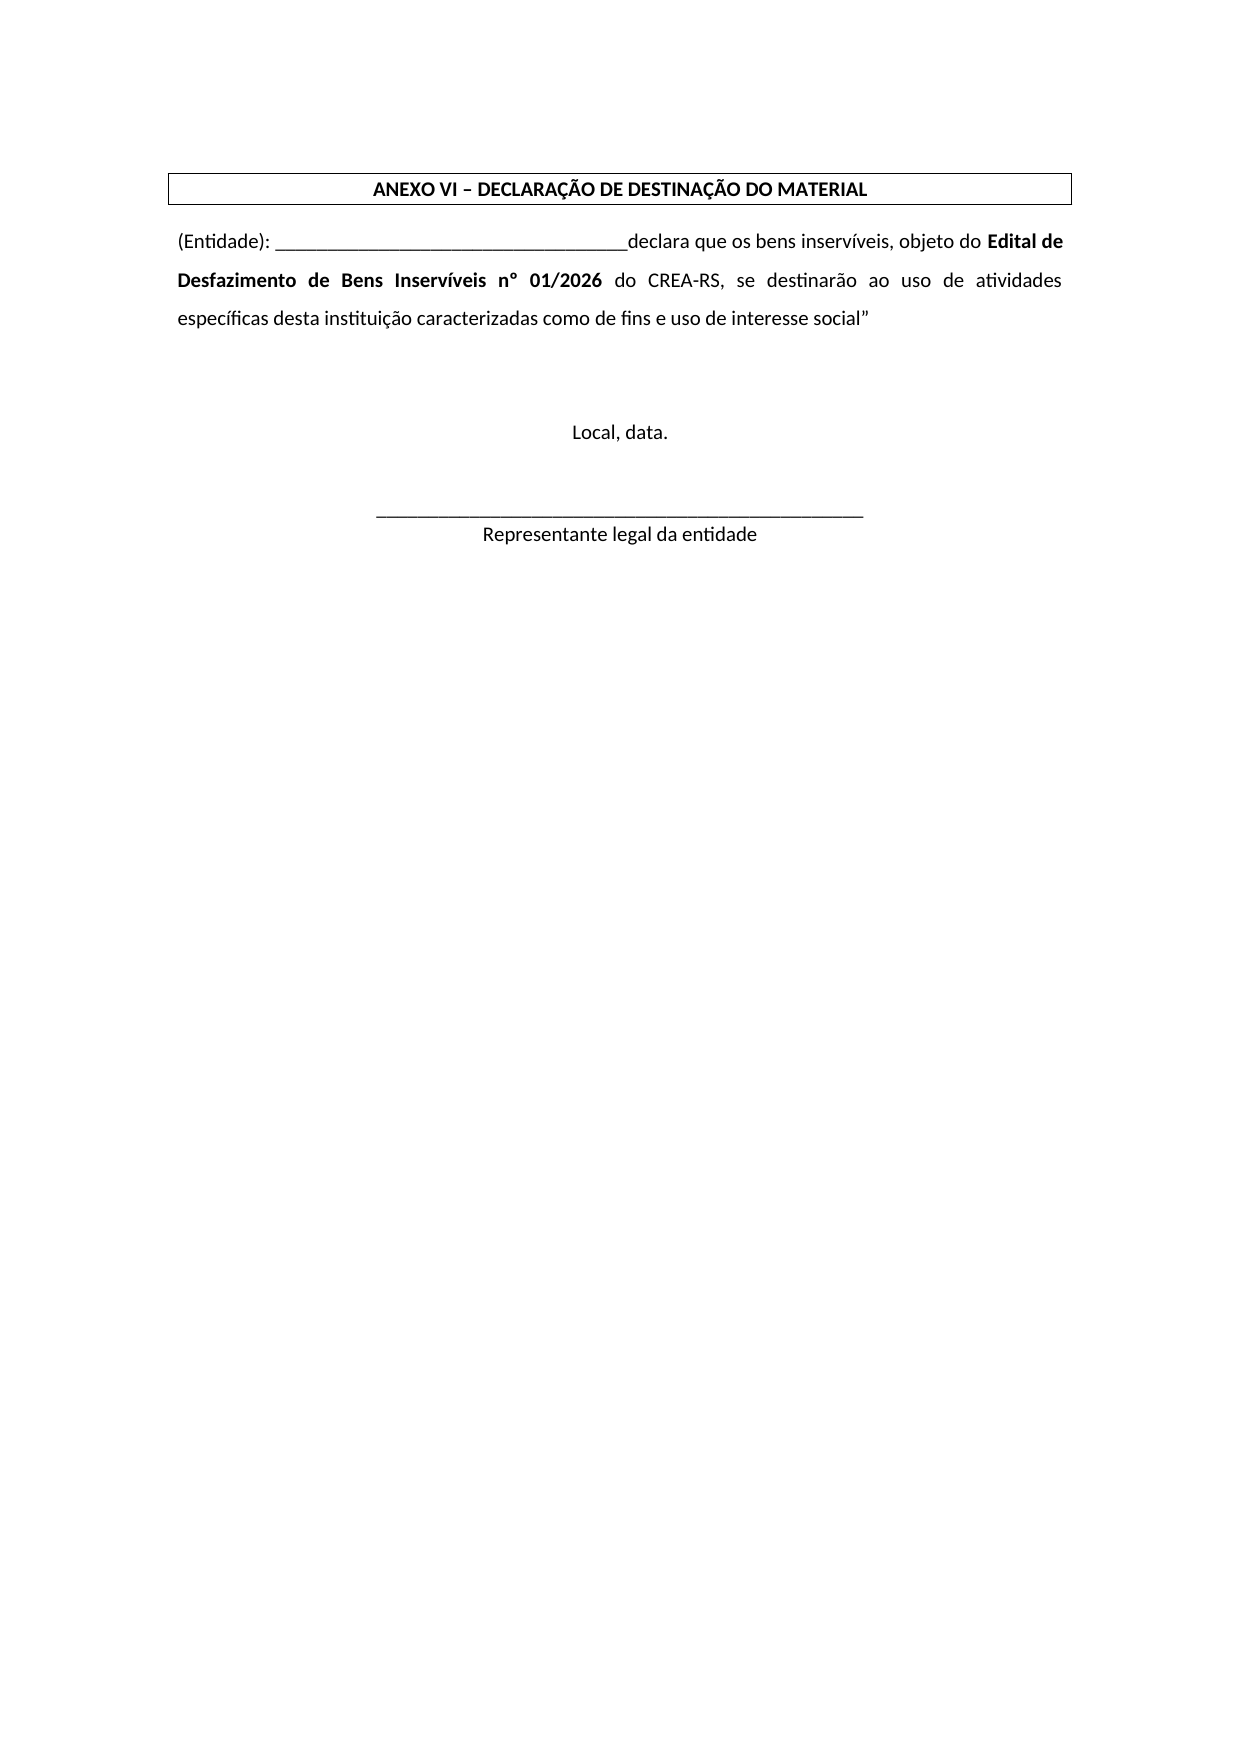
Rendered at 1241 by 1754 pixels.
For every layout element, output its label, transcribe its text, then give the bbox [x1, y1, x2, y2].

text Local, data. [177, 419, 1063, 445]
text ANEXO VI – DECLARAÇÃO DE DESTINAÇÃO DO MATERIAL [169, 174, 1071, 204]
text Representante legal da entidade [177, 521, 1063, 546]
text _______________________________________________ [177, 496, 1063, 521]
text (Entidade): __________________________________declara que os bens inservíveis, objeto do Edital de Desfazimento de Bens Inservíveis nº 01/2026 do CREA-RS, se destinarão ao uso de atividades específicas desta instituição caracterizadas como de fins e uso de interesse social” [177, 229, 1063, 330]
